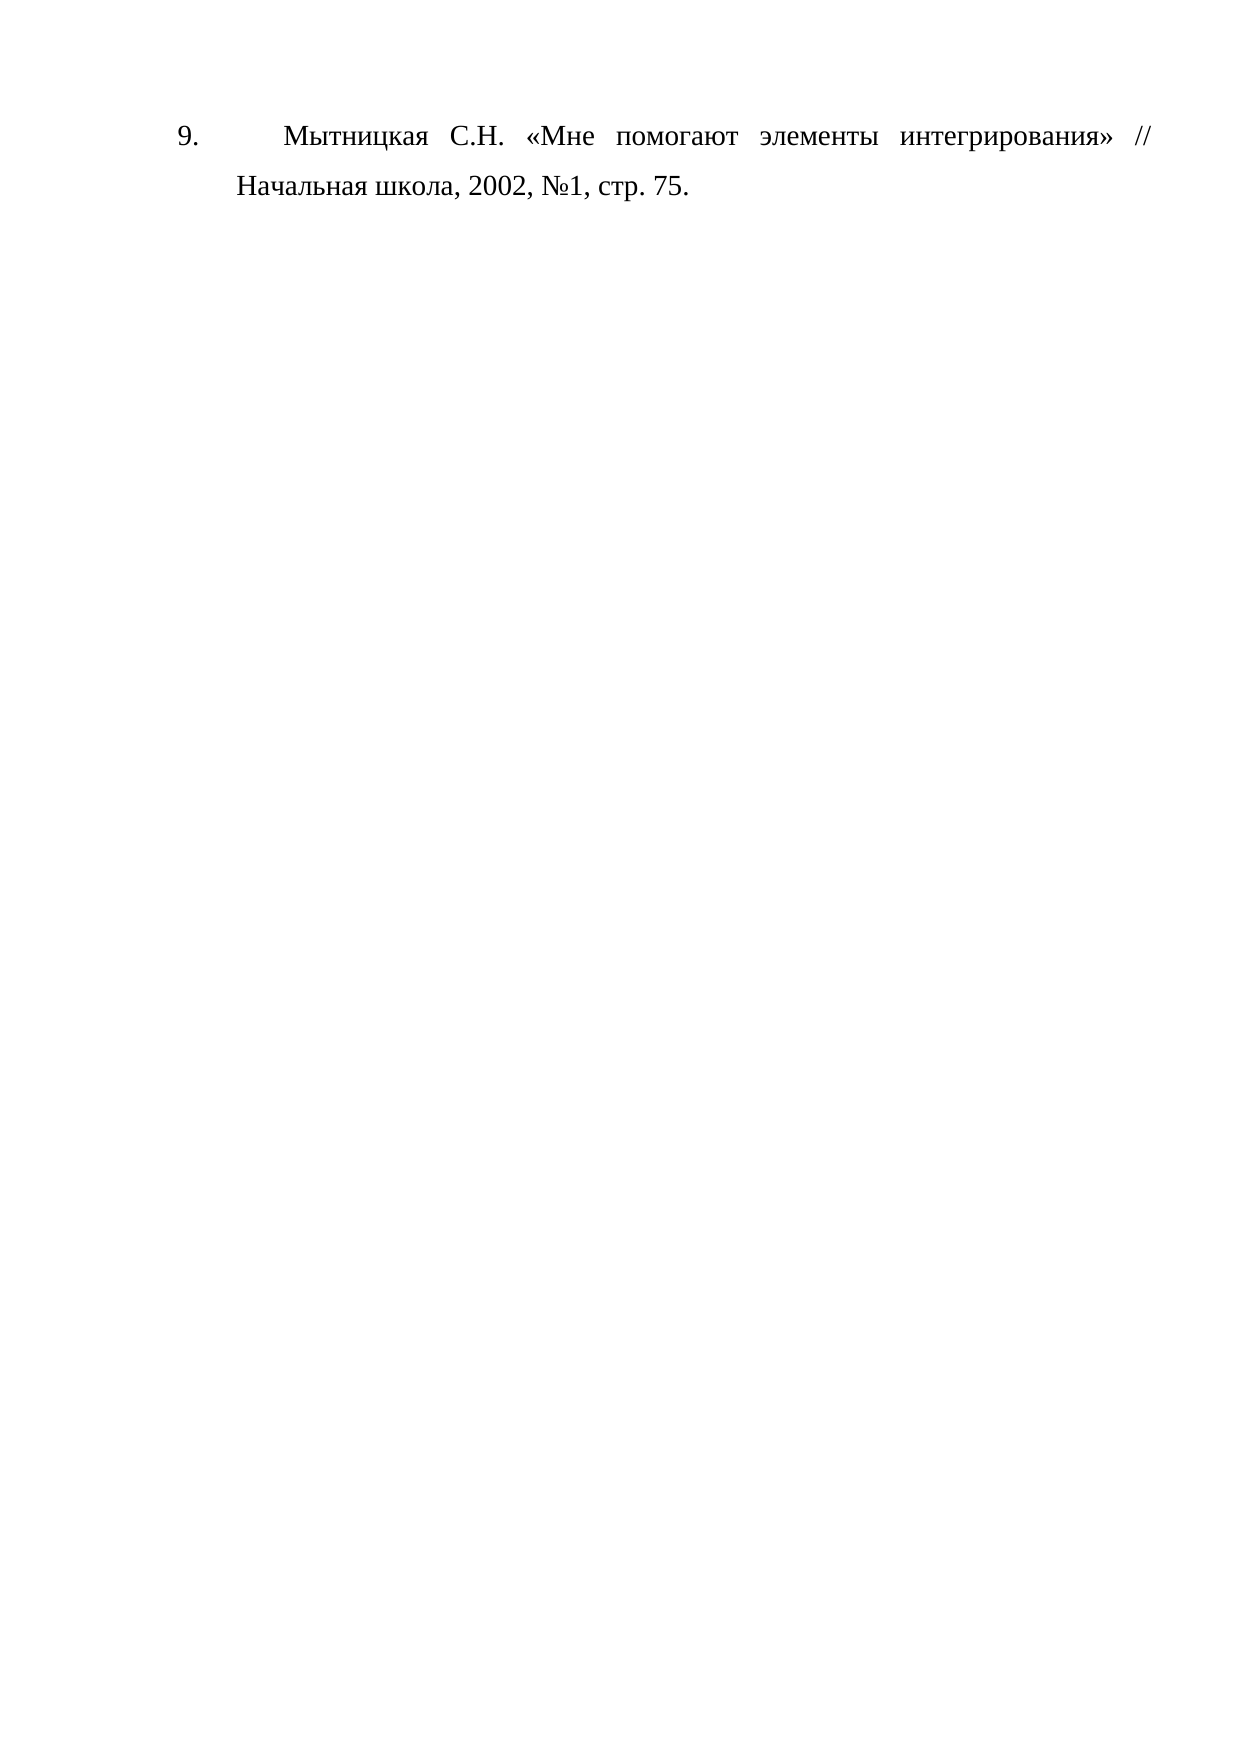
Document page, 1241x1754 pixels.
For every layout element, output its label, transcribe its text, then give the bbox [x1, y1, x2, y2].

text 9. Мытницкая С.Н. «Мне помогают элементы интегрирования» // Начальная школа, 2002, №1, стр. 75. [177, 118, 1152, 202]
